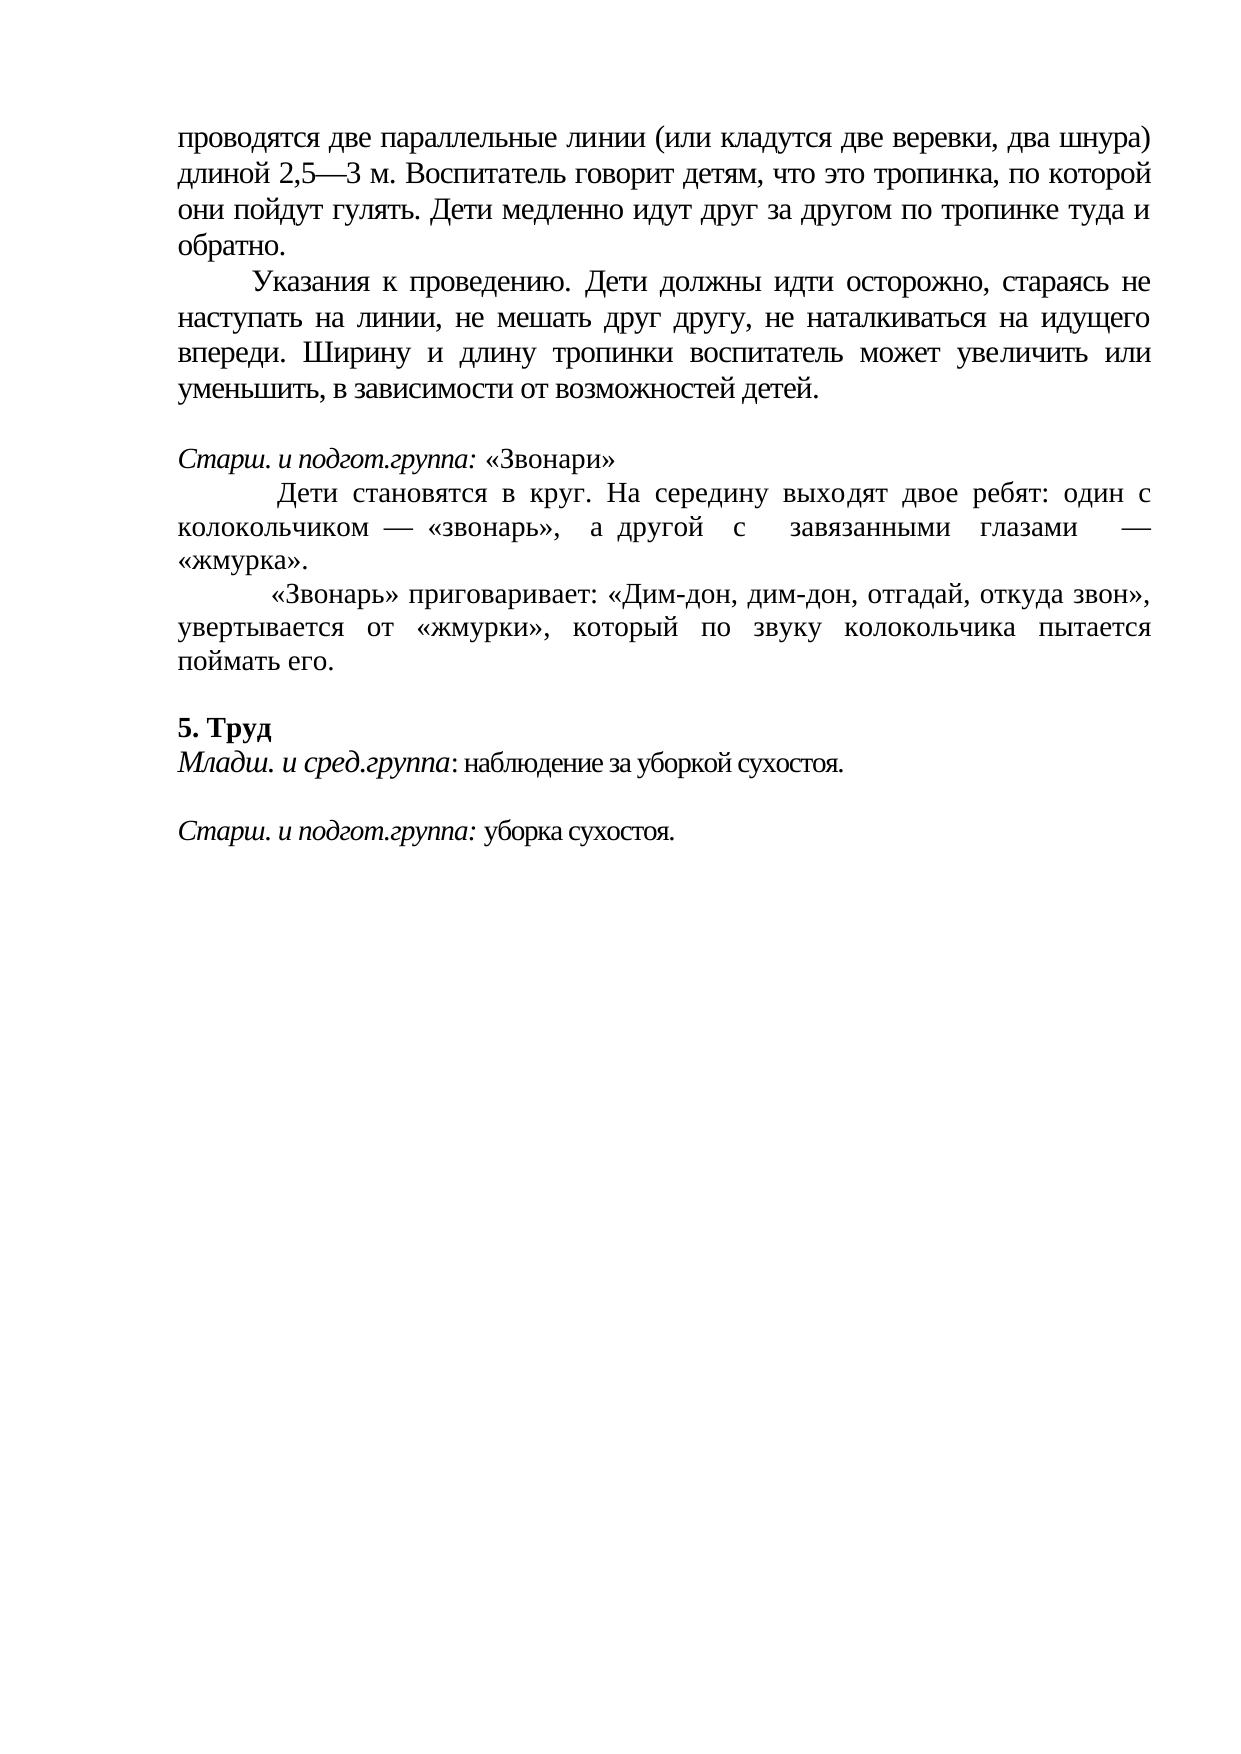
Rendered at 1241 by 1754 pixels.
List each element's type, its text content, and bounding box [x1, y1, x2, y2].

text 5. Труд [177, 710, 1152, 743]
text Младш. и сред.группа: наблюдение за уборкой сухостоя. [177, 743, 1152, 779]
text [177, 118, 1152, 262]
text Старш. и подгот.группа: уборка сухостоя. [177, 813, 1152, 846]
text Указания к проведению. Дети должны идти осторожно, стараясь не наступать на линии, не мешать друг другу, не наталкиваться на идущего впереди. Ширину и длину тропинки воспитатель может увеличить или уменьшить, в зависимости от возможностей детей. [177, 262, 1152, 406]
text «Звонарь» приговаривает: «Дим-дон, дим-дон, отгадай, откуда звон», увертывается от «жмурки», который по звуку колокольчика пытается поймать его. [177, 576, 1152, 676]
text Старш. и подгот.группа: «Звонари» [177, 442, 1152, 475]
text Дети становятся в круг. На середину выходят двое ребят: один с колокольчиком — «звонарь», а другой с завязанными глазами — «жмурка». [177, 475, 1152, 576]
